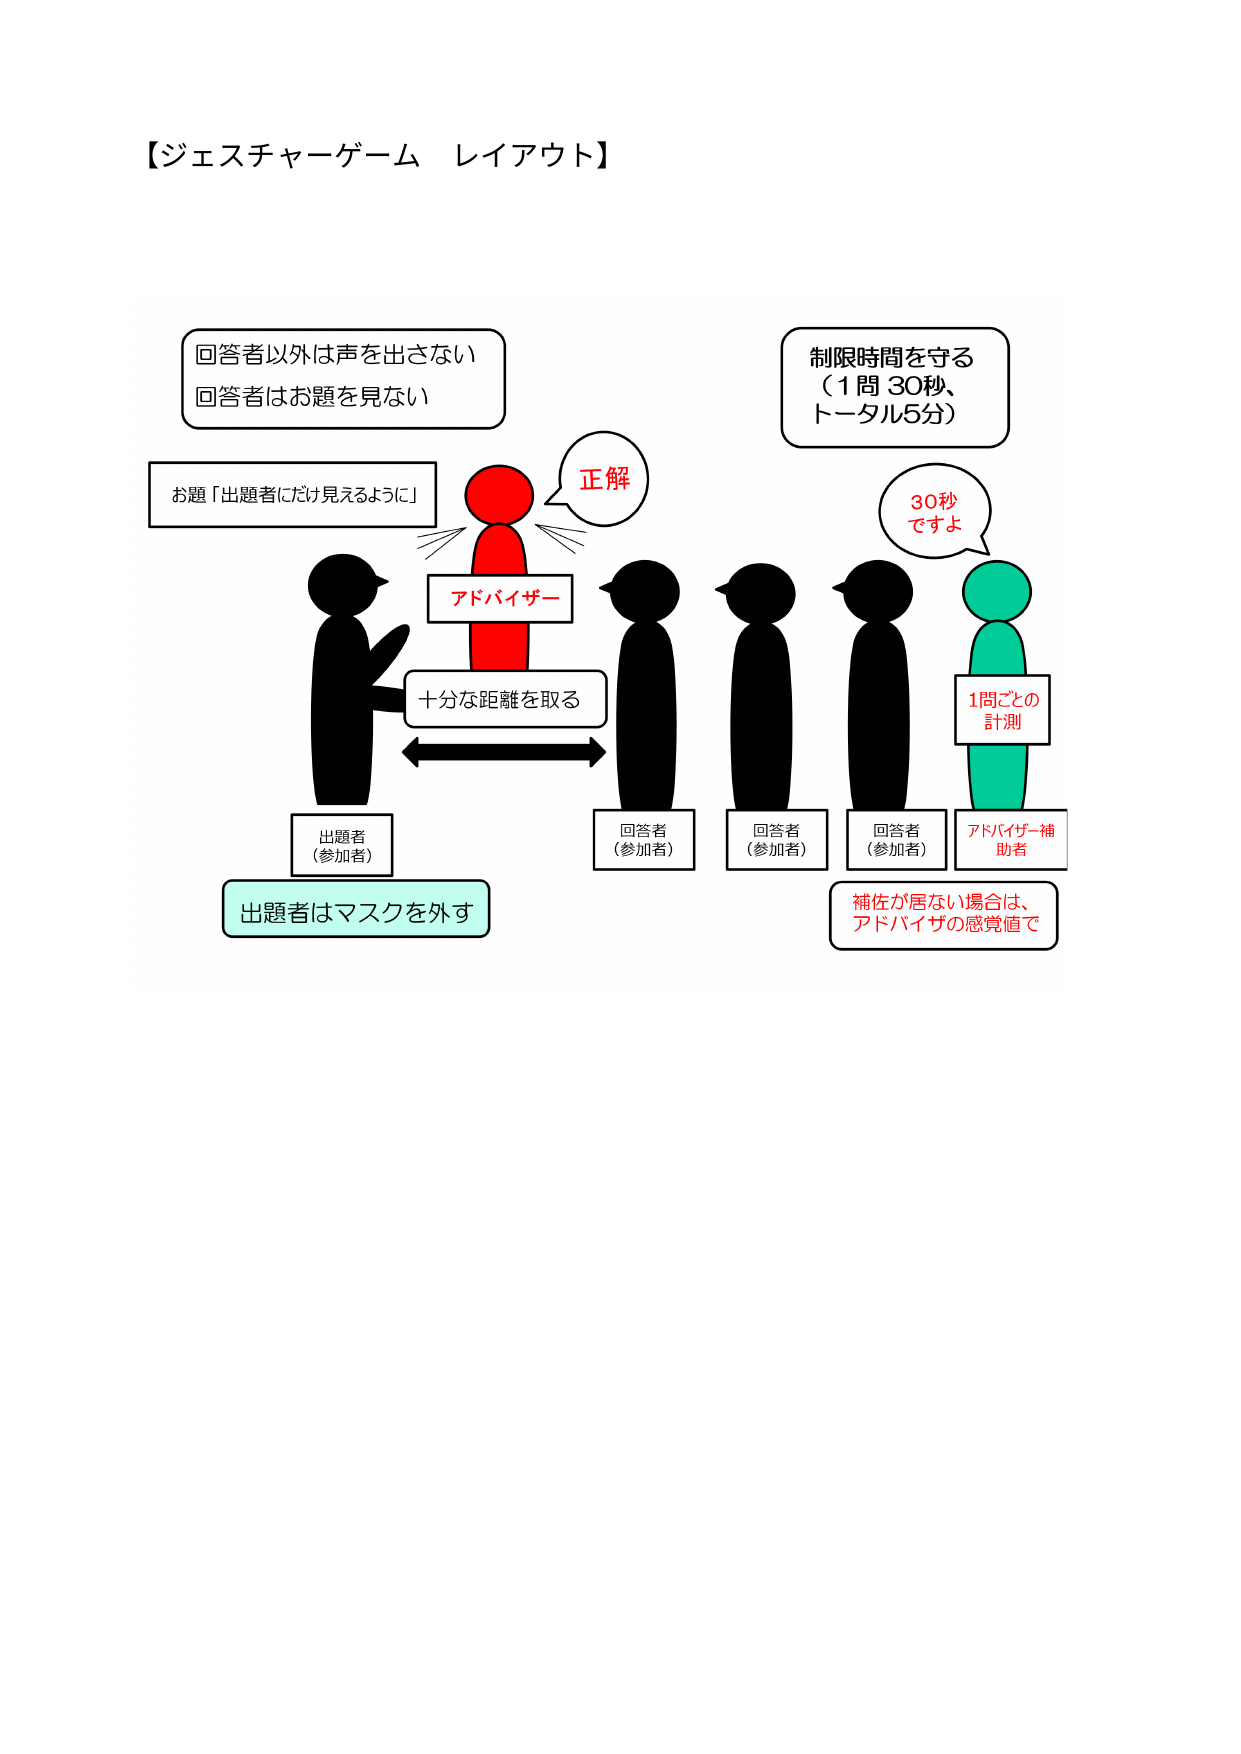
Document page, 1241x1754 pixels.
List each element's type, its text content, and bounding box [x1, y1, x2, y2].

picture [129, 292, 1068, 996]
text 【ジェスチャーゲーム レイアウト】 [130, 121, 1110, 186]
